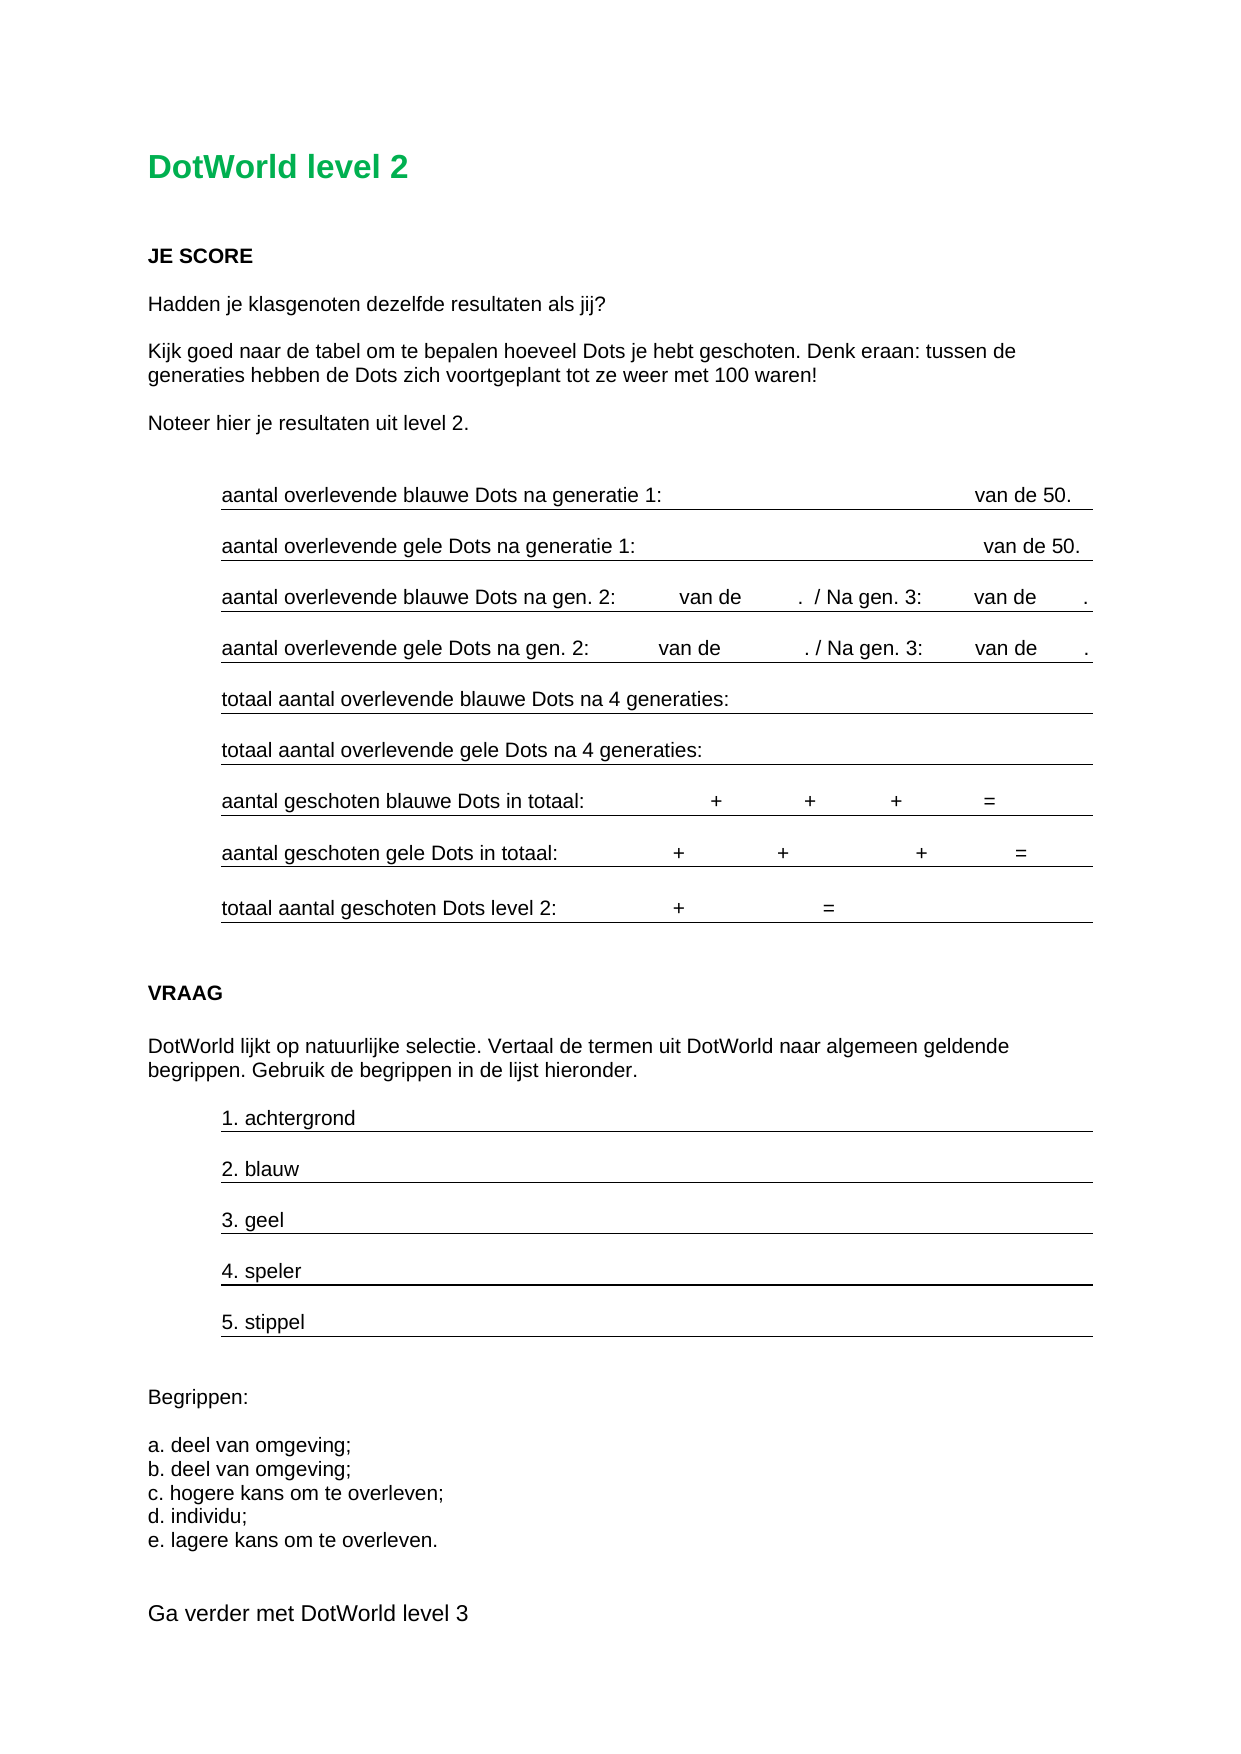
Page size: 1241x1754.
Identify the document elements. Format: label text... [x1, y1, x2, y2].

text VRAAG [148, 981, 1093, 1005]
text 5. stippel [221, 1309, 1093, 1336]
text b. deel van omgeving; [148, 1456, 1093, 1480]
text aantal geschoten blauwe Dots in totaal: + + + = [221, 789, 1093, 815]
text Kijk goed naar de tabel om te bepalen hoeveel Dots je hebt geschoten. Denk eraan: tussen de generaties hebben de Dots zich voortgeplant tot ze weer met 100 waren! [148, 339, 1093, 387]
text aantal geschoten gele Dots in totaal: + + + = [221, 840, 1093, 866]
text aantal overlevende blauwe Dots na generatie 1: van de 50. [221, 483, 1093, 509]
text JE SCORE [148, 243, 1093, 267]
text 2. blauw [221, 1156, 1093, 1182]
text DotWorld lijkt op natuurlijke selectie. Vertaal de termen uit DotWorld naar algemeen geldende begrippen. Gebruik de begrippen in de lijst hieronder. [148, 1033, 1093, 1081]
text 1. achtergrond [221, 1105, 1093, 1131]
text 4. speler [221, 1258, 1093, 1284]
text Noteer hier je resultaten uit level 2. [148, 411, 1093, 435]
text DotWorld level 2 [148, 148, 1093, 186]
text aantal overlevende blauwe Dots na gen. 2: van de . / Na gen. 3: van de . [221, 585, 1093, 611]
text d. individu; [148, 1504, 1093, 1528]
text totaal aantal overlevende gele Dots na 4 generaties: [221, 738, 1093, 764]
text aantal overlevende gele Dots na generatie 1: van de 50. [221, 534, 1093, 560]
text totaal aantal overlevende blauwe Dots na 4 generaties: [221, 687, 1093, 713]
text e. lagere kans om te overleven. [148, 1528, 1093, 1552]
text Begrippen: [148, 1384, 1093, 1408]
text Hadden je klasgenoten dezelfde resultaten als jij? [148, 291, 1093, 315]
text 3. geel [221, 1207, 1093, 1233]
text a. deel van omgeving; [148, 1432, 1093, 1456]
text c. hogere kans om te overleven; [148, 1480, 1093, 1504]
text totaal aantal geschoten Dots level 2: + = [221, 896, 1093, 922]
text aantal overlevende gele Dots na gen. 2: van de . / Na gen. 3: van de . [221, 636, 1093, 662]
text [148, 1600, 1093, 1627]
